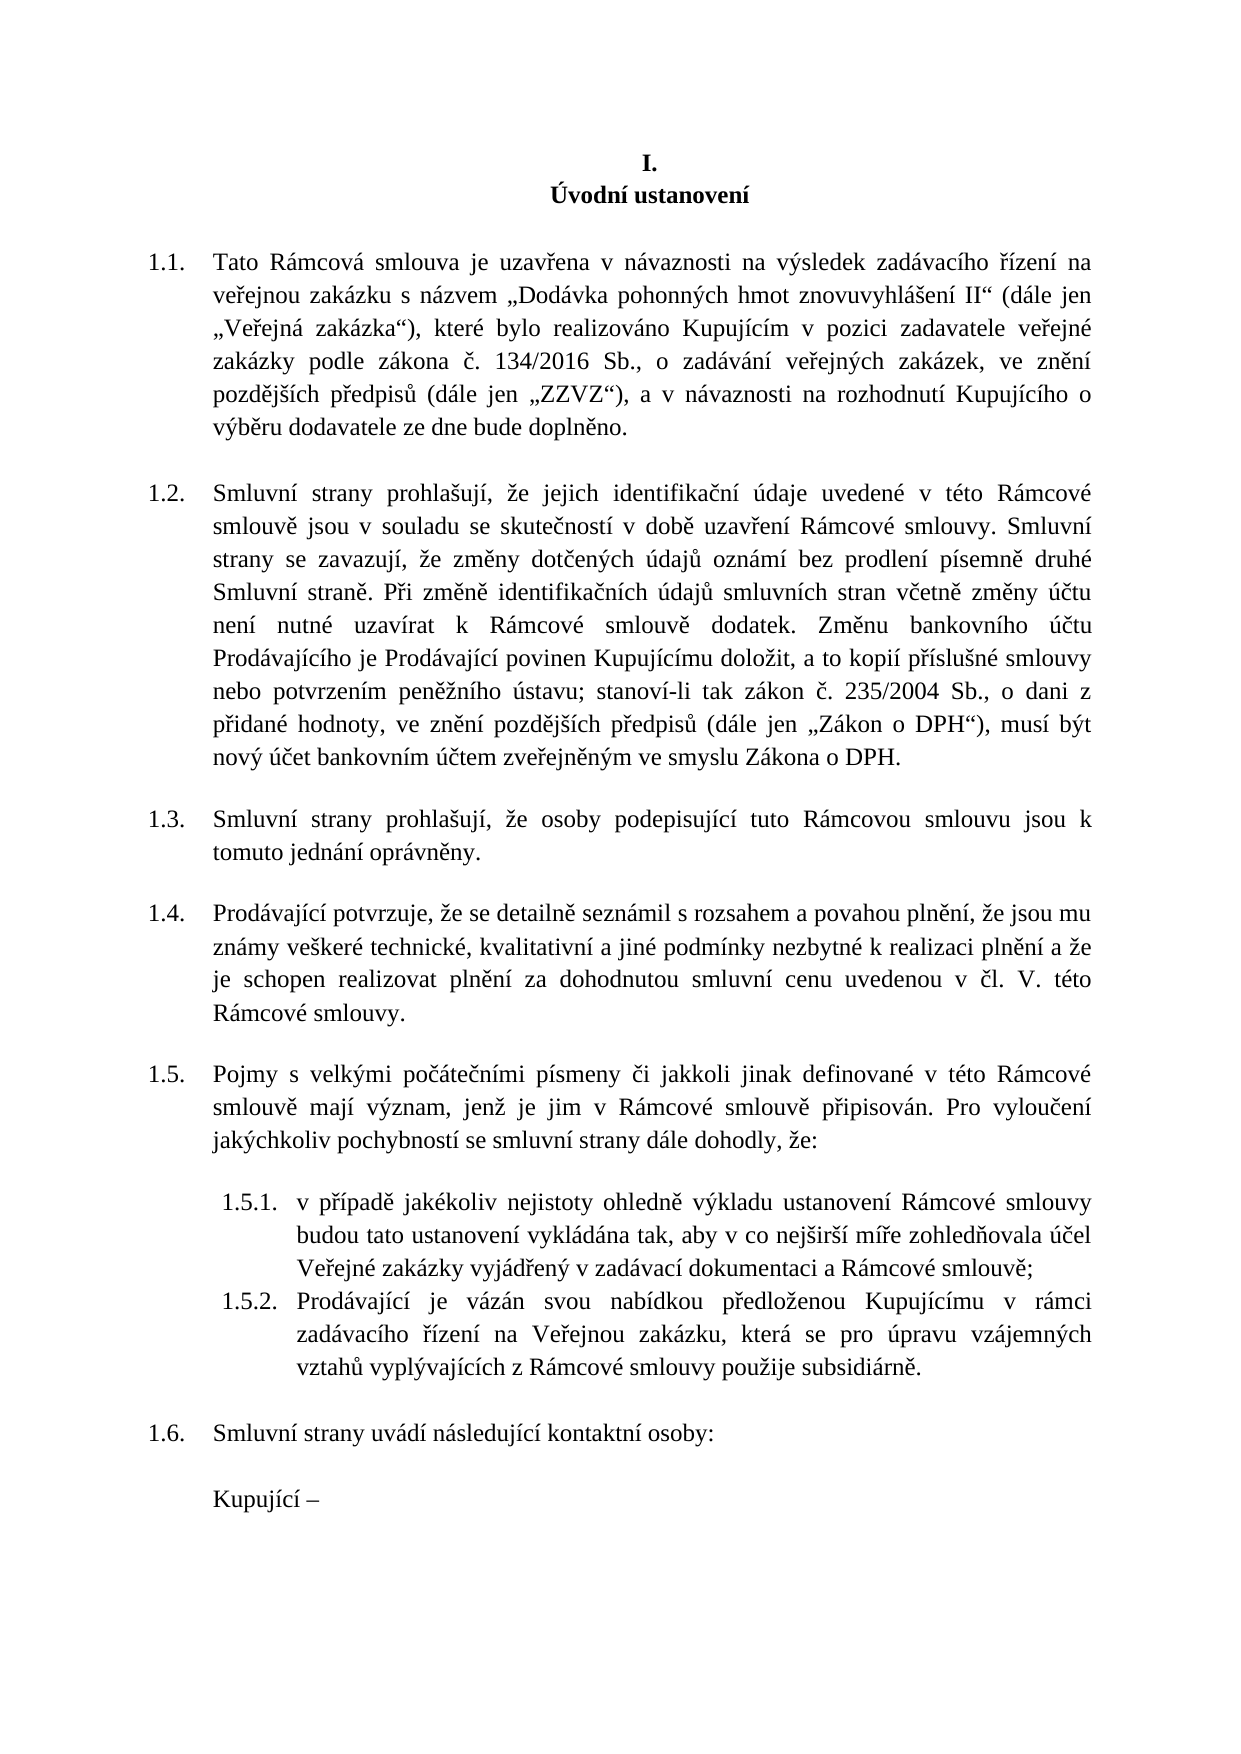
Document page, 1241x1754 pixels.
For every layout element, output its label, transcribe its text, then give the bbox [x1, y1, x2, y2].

list Smluvní strany uvádí následující kontaktní osoby: [148, 1418, 1093, 1447]
list v případě jakékoliv nejistoty ohledně výkladu ustanovení Rámcové smlouvy budou tato ustanovení vykládána tak, aby v co nejširší míře zohledňovala účel Veřejné zakázky vyjádřený v zadávací dokumentaci a Rámcové smlouvě; [221, 1187, 1093, 1282]
list Prodávající potvrzuje, že se detailně seznámil s rozsahem a povahou plnění, že jsou mu známy veškeré technické, kvalitativní a jiné podmínky nezbytné k realizaci plnění a že je schopen realizovat plnění za dohodnutou smluvní cenu uvedenou v čl. V. této Rámcové smlouvy. [148, 898, 1093, 1026]
list Tato Rámcová smlouva je uzavřena v návaznosti na výsledek zadávacího řízení na veřejnou zakázku s názvem „Dodávka pohonných hmot znovuvyhlášení II“ (dále jen „Veřejná zakázka“), které bylo realizováno Kupujícím v pozici zadavatele veřejné zakázky podle zákona č. 134/2016 Sb., o zadávání veřejných zakázek, ve znění pozdějších předpisů (dále jen „ZZVZ“), a v návaznosti na rozhodnutí Kupujícího o výběru dodavatele ze dne bude doplněno. [148, 247, 1093, 441]
list Prodávající je vázán svou nabídkou předloženou Kupujícímu v rámci zadávacího řízení na Veřejnou zakázku, která se pro úpravu vzájemných vztahů vyplývajících z Rámcové smlouvy použije subsidiárně. [221, 1286, 1093, 1381]
text Úvodní ustanovení [207, 181, 1093, 209]
text I. [207, 148, 1093, 176]
list Pojmy s velkými počátečními písmeny či jakkoli jinak definované v této Rámcové smlouvě mají význam, jenž je jim v Rámcové smlouvě připisován. Pro vyloučení jakýchkoliv pochybností se smluvní strany dále dohodly, že: [148, 1059, 1093, 1154]
list Smluvní strany prohlašují, že osoby podepisující tuto Rámcovou smlouvu jsou k tomuto jednání oprávněny. [148, 804, 1093, 866]
list Kupující – [213, 1484, 1093, 1513]
list Smluvní strany prohlašují, že jejich identifikační údaje uvedené v této Rámcové smlouvě jsou v souladu se skutečností v době uzavření Rámcové smlouvy. Smluvní strany se zavazují, že změny dotčených údajů oznámí bez prodlení písemně druhé Smluvní straně. Při změně identifikačních údajů smluvních stran včetně změny účtu není nutné uzavírat k Rámcové smlouvě dodatek. Změnu bankovního účtu Prodávajícího je Prodávající povinen Kupujícímu doložit, a to kopií příslušné smlouvy nebo potvrzením peněžního ústavu; stanoví-li tak zákon č. 235/2004 Sb., o dani z přidané hodnoty, ve znění pozdějších předpisů (dále jen „Zákon o DPH“), musí být nový účet bankovním účtem zveřejněným ve smyslu Zákona o DPH. [148, 478, 1093, 771]
